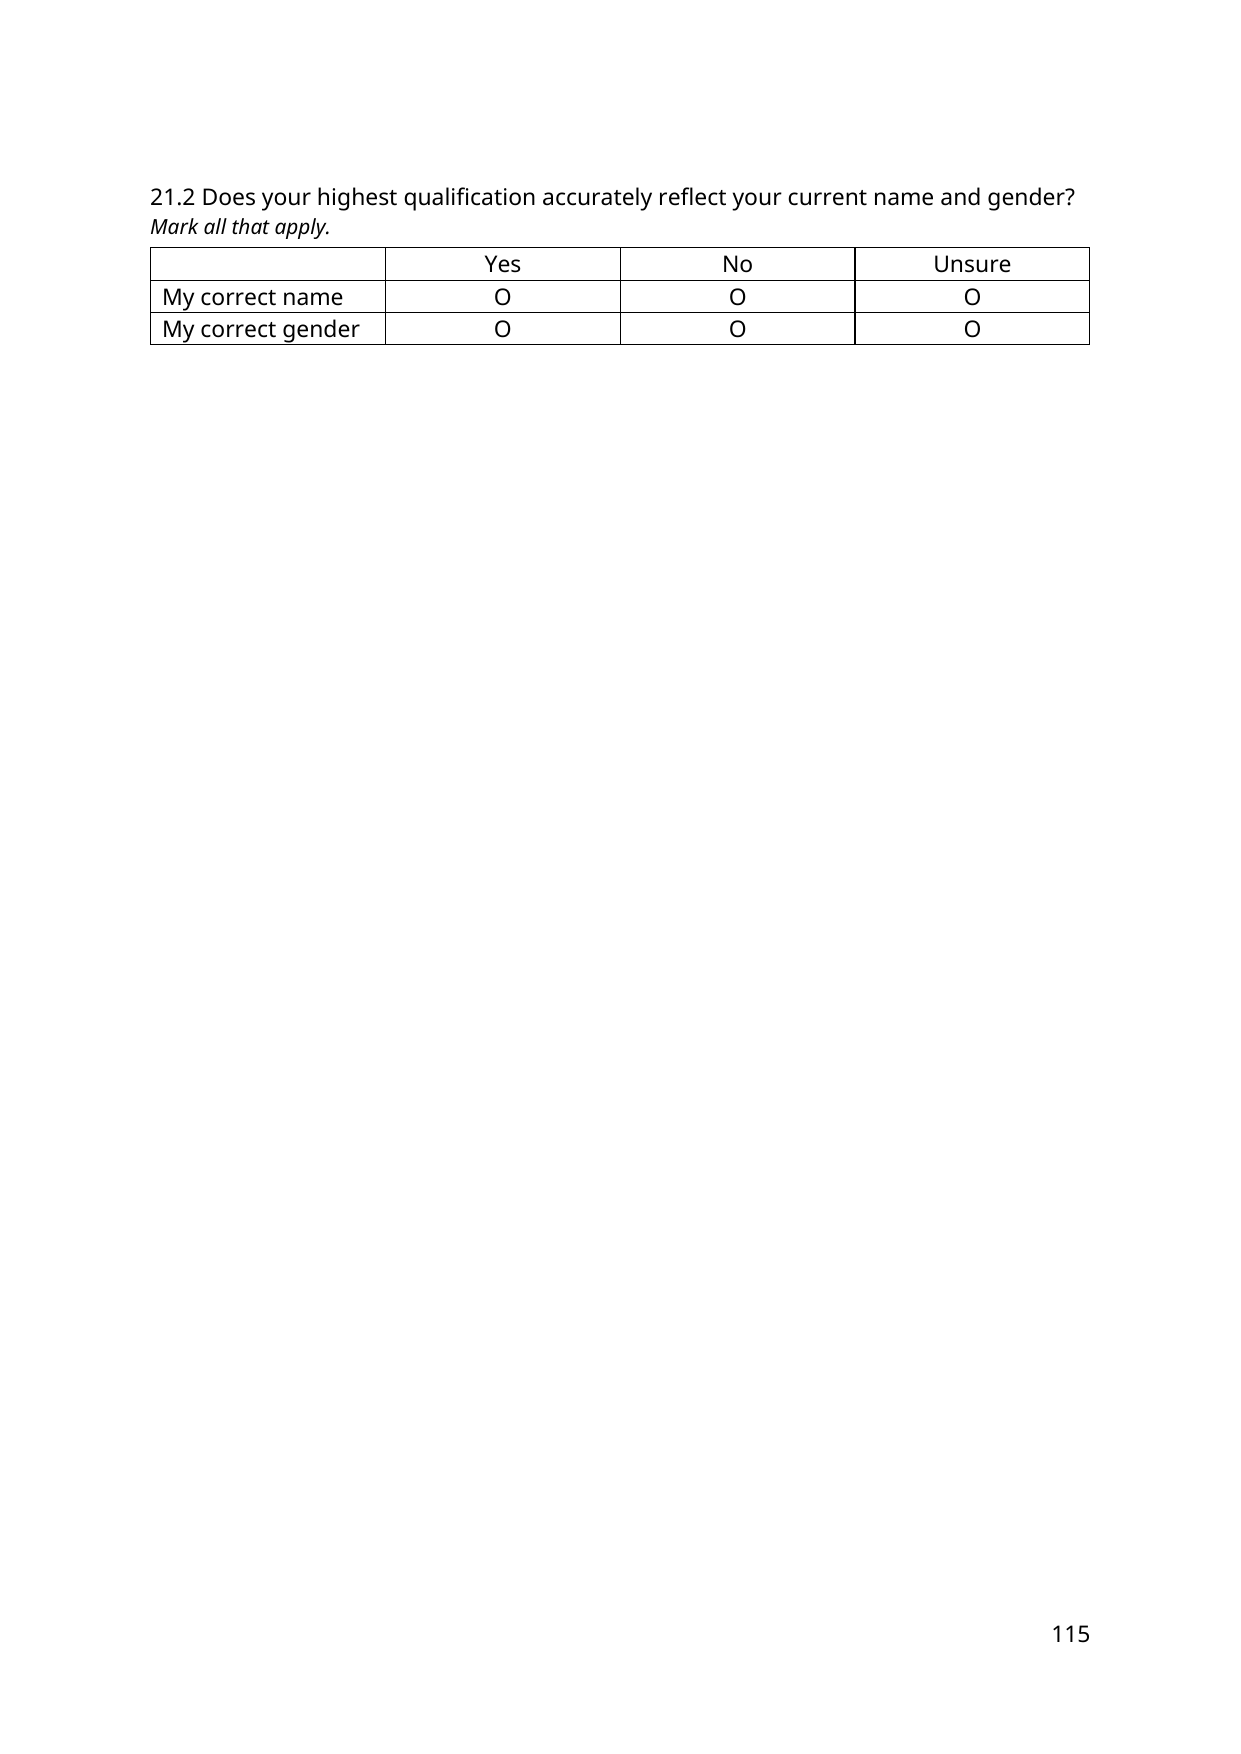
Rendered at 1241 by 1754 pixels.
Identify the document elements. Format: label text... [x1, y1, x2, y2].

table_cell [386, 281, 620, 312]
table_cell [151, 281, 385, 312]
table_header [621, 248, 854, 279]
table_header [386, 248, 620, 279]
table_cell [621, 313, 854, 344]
text 21.2 Does your highest qualification accurately reflect your current name and gender? Mark all that apply. [150, 181, 1090, 241]
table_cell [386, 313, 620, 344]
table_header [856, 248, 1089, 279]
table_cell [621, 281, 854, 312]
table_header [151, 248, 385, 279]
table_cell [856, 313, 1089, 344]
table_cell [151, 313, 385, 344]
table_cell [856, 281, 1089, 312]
